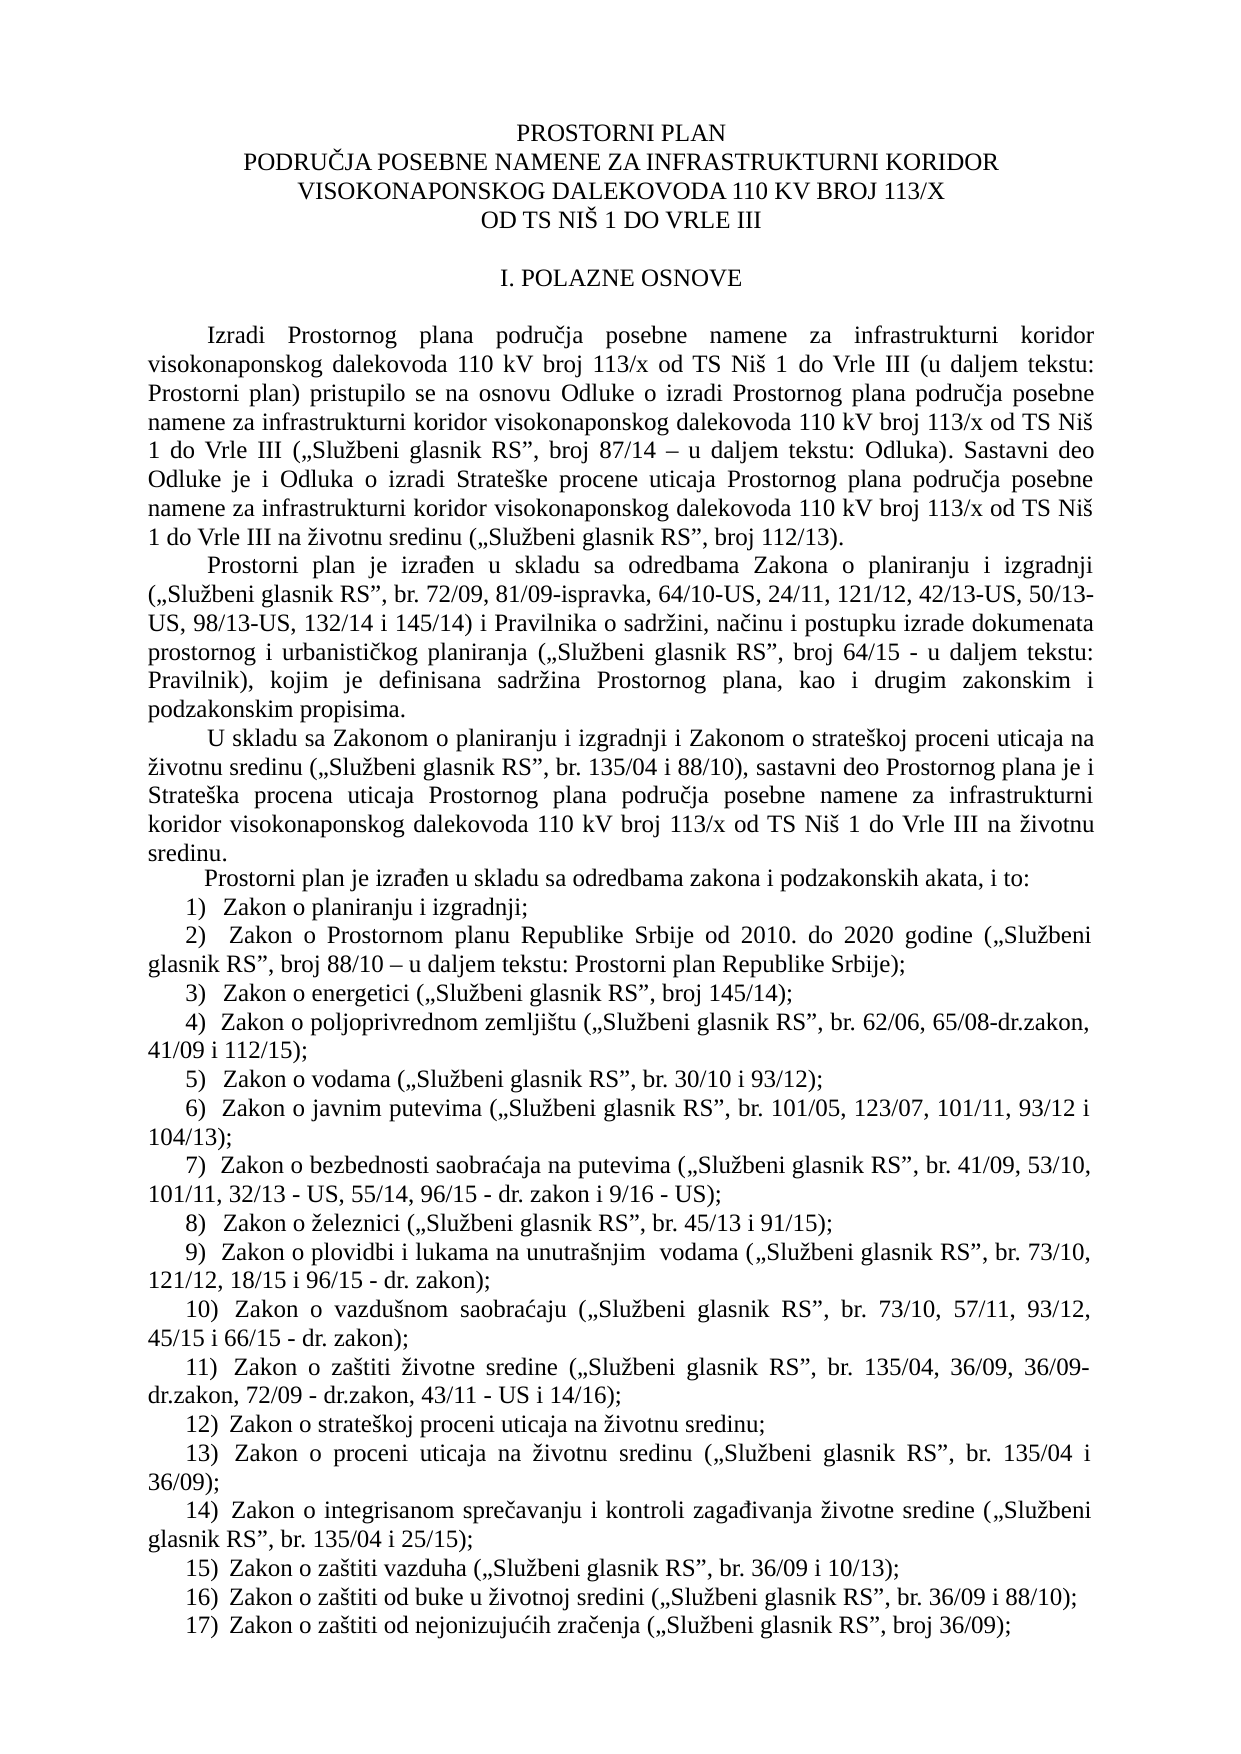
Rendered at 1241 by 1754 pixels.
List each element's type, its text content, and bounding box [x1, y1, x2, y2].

text I. POLAZNE OSNOVE [148, 263, 1094, 292]
text OD TS NIŠ 1 DO VRLE III [148, 205, 1094, 234]
list Zakon o zaštiti životne sredine („Službeni glasnik RS”, br. 135/04, 36/09, 36/09-dr.zakon, 72/09 - dr.zakon, 43/11 - US i 14/16); [148, 1352, 1091, 1409]
list Zakon o poljoprivrednom zemljištu („Službeni glasnik RS”, br. 62/06, 65/08-dr.zakon, 41/09 i 112/15); [148, 1007, 1091, 1064]
text PODRUČJA POSEBNE NAMENE ZA INFRASTRUKTURNI KORIDOR VISOKONAPONSKOG DALEKOVODA 110 KV BROJ 113/X [148, 147, 1094, 205]
text U skladu sa Zakonom o planiranju i izgradnji i Zakonom o strateškoj proceni uticaja na životnu sredinu („Službeni glasnik RS”, br. 135/04 i 88/10), sastavni deo Prostornog plana je i Strateška procena uticaja Prostornog plana područja posebne namene za infrastrukturni koridor visokonaponskog dalekovoda 110 kV broj 113/x od TS Niš 1 do Vrle III na životnu sredinu. [148, 723, 1094, 867]
list Zakon o zaštiti od buke u životnoj sredini („Službeni glasnik RS”, br. 36/09 i 88/10); [148, 1582, 1091, 1611]
list Zakon o integrisanom sprečavanju i kontroli zagađivanja životne sredine („Službeni glasnik RS”, br. 135/04 i 25/15); [148, 1496, 1091, 1553]
list Zakon o zaštiti vazduha („Službeni glasnik RS”, br. 36/09 i 10/13); [185, 1553, 1091, 1582]
list Zakon o plovidbi i lukama na unutrašnjim vodama („Službeni glasnik RS”, br. 73/10, 121/12, 18/15 i 96/15 - dr. zakon); [148, 1237, 1091, 1294]
text Prostorni plan je izrađen u skladu sa odredbama Zakona o planiranju i izgradnji („Službeni glasnik RS”, br. 72/09, 81/09-ispravka, 64/10-US, 24/11, 121/12, 42/13-US, 50/13-US, 98/13-US, 132/14 i 145/14) i Pravilnika o sadržini, načinu i postupku izrade dokumenata prostornog i urbanističkog planiranja („Službeni glasnik RS”, broj 64/15 - u daljem tekstu: Pravilnik), kojim je definisana sadržina Prostornog plana, kao i drugim zakonskim i podzakonskim propisima. [148, 550, 1094, 723]
list Zakon o zaštiti od nejonizujućih zračenja („Službeni glasnik RS”, broj 36/09); [185, 1611, 1091, 1639]
list Zakon o železnici („Službeni glasnik RS”, br. 45/13 i 91/15); [185, 1208, 1091, 1237]
list Zakon o planiranju i izgradnji; [185, 892, 1091, 921]
list Zakon o energetici („Službeni glasnik RS”, broj 145/14); [185, 978, 1091, 1007]
list Zakon o bezbednosti saobraćaja na putevima („Službeni glasnik RS”, br. 41/09, 53/10, 101/11, 32/13 - US, 55/14, 96/15 - dr. zakon i 9/16 - US); [148, 1151, 1091, 1208]
list Zakon o strateškoj proceni uticaja na životnu sredinu; [185, 1409, 1091, 1438]
list Zakon o proceni uticaja na životnu sredinu („Službeni glasnik RS”, br. 135/04 i 36/09); [148, 1438, 1091, 1496]
list Zakon o Prostornom planu Republike Srbije od 2010. do 2020 godine („Službeni glasnik RS”, broj 88/10 – u daljem tekstu: Prostorni plan Republike Srbije); [148, 921, 1091, 978]
list Zakon o vodama („Službeni glasnik RS”, br. 30/10 i 93/12); [185, 1064, 1091, 1093]
list Zakon o vazdušnom saobraćaju („Službeni glasnik RS”, br. 73/10, 57/11, 93/12, 45/15 i 66/15 - dr. zakon); [148, 1294, 1091, 1352]
text Prostorni plan je izrađen u skladu sa odredbama zakona i podzakonskih akata, i to: [148, 867, 1094, 892]
text Izradi Prostornog plana područja posebne namene za infrastrukturni koridor visokonaponskog dalekovoda 110 kV broj 113/x od TS Niš 1 do Vrle III (u daljem tekstu: Prostorni plan) pristupilo se na osnovu Odluke o izradi Prostornog plana područja posebne namene za infrastrukturni koridor visokonaponskog dalekovoda 110 kV broj 113/x od TS Niš 1 do Vrle III („Službeni glasnik RS”, broj 87/14 – u daljem tekstu: Odluka). Sastavni deo Odluke je i Odluka o izradi Strateške procene uticaja Prostornog plana područja posebne namene za infrastrukturni koridor visokonaponskog dalekovoda 110 kV broj 113/x od TS Niš 1 do Vrle III na životnu sredinu („Službeni glasnik RS”, broj 112/13). [148, 320, 1094, 550]
list Zakon o javnim putevima („Službeni glasnik RS”, br. 101/05, 123/07, 101/11, 93/12 i 104/13); [148, 1093, 1091, 1151]
text PROSTORNI PLAN [148, 118, 1094, 147]
